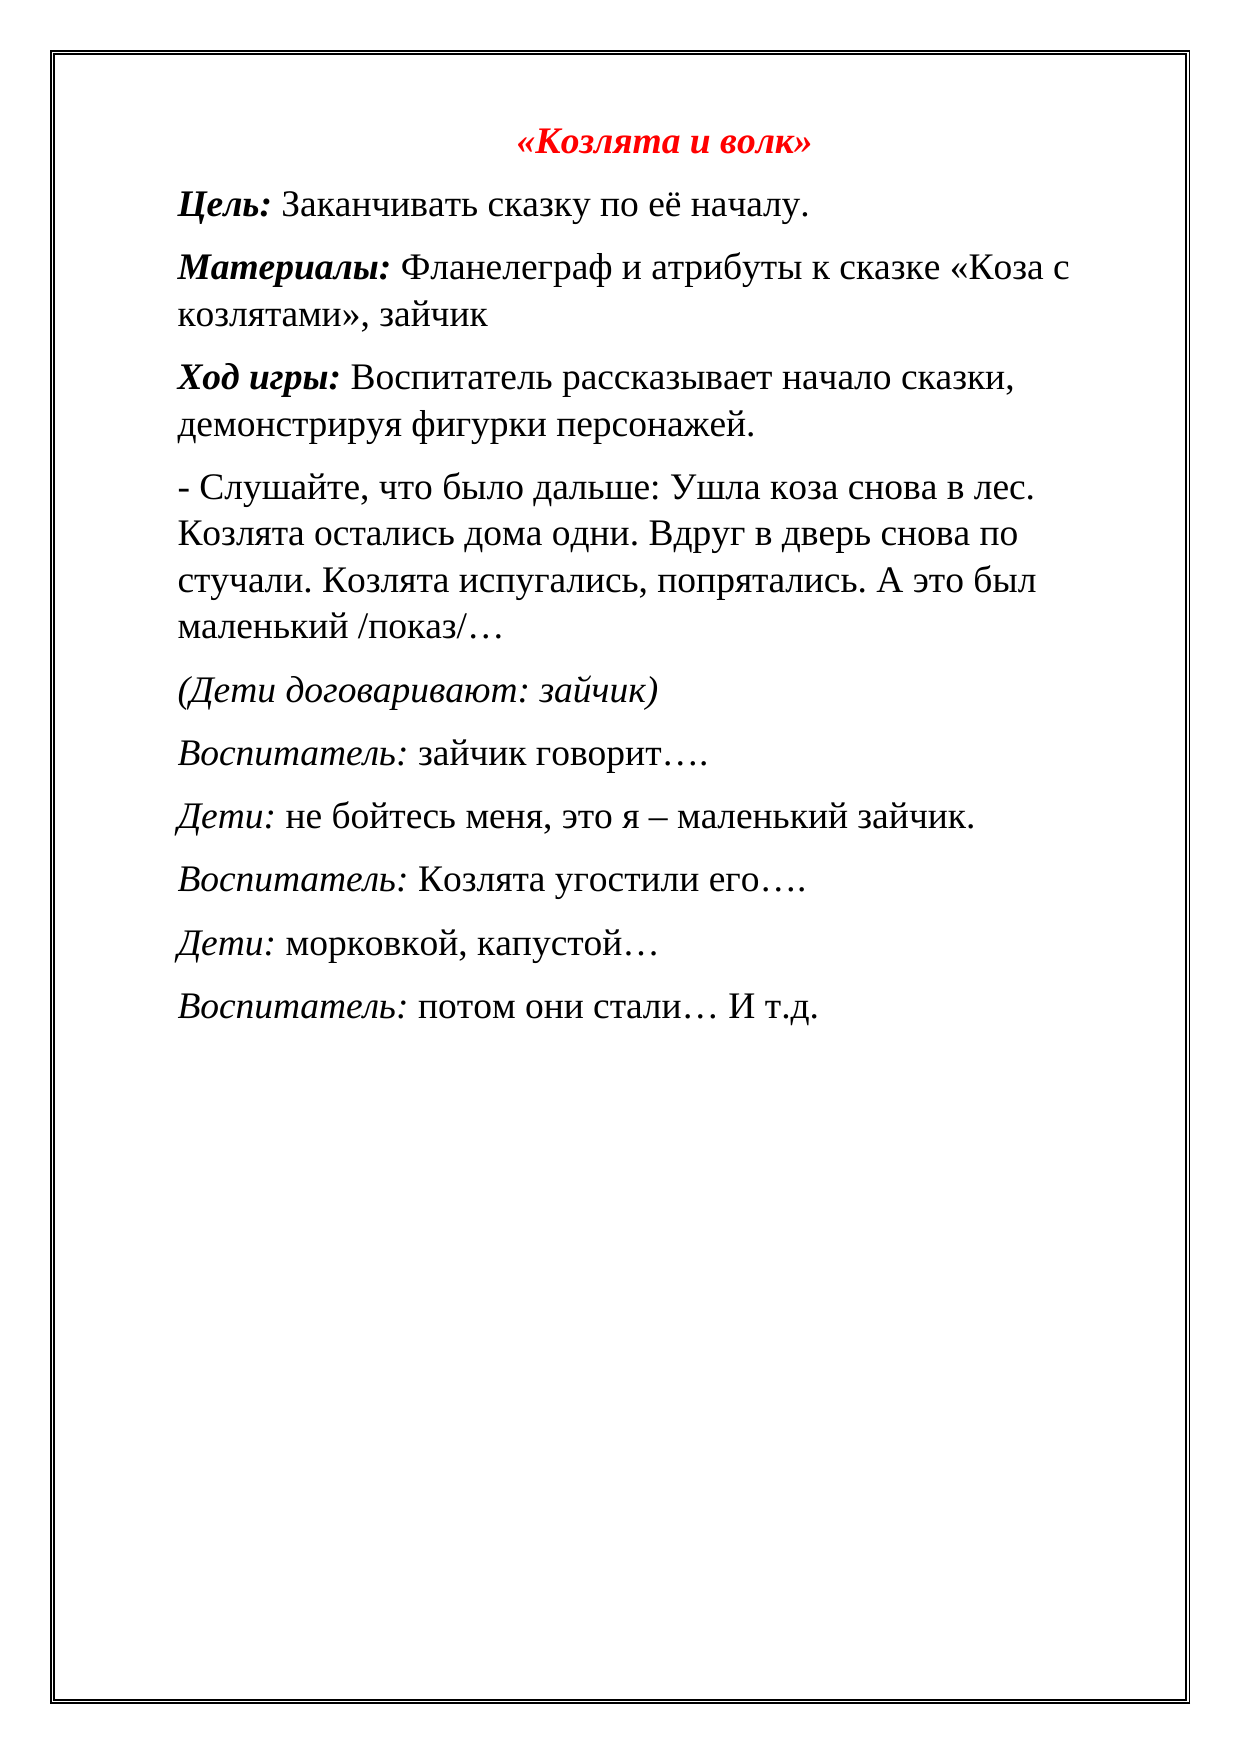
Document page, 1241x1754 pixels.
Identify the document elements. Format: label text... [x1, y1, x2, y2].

text Воспитатель: потом они стали… И т.д. [177, 983, 1152, 1026]
text Воспитатель: зайчик говорит…. [177, 730, 1152, 773]
text Цель: Заканчивать сказку по её началу. [177, 181, 1152, 224]
text Воспитатель: Козлята угостили его…. [177, 857, 1152, 900]
text Ход игры: Воспитатель рассказывает начало сказки, демонстрируя фигурки персонажей. [177, 354, 1152, 444]
text - Слушайте, что было дальше: Ушла коза снова в лес. Козлята остались дома одни. Вдруг в дверь снова по стучали. Козлята испугались, попрятались. А это был маленький /показ/… [177, 464, 1152, 647]
text «Козлята и волк» [177, 118, 1152, 161]
text Дети: морковкой, капустой… [177, 920, 1152, 963]
text (Дети договаривают: зайчик) [177, 667, 1152, 710]
text Материалы: Фланелеграф и атрибуты к сказке «Коза с козлятами», зайчик [177, 244, 1152, 334]
text Дети: не бойтесь меня, это я – маленький зайчик. [177, 793, 1152, 837]
